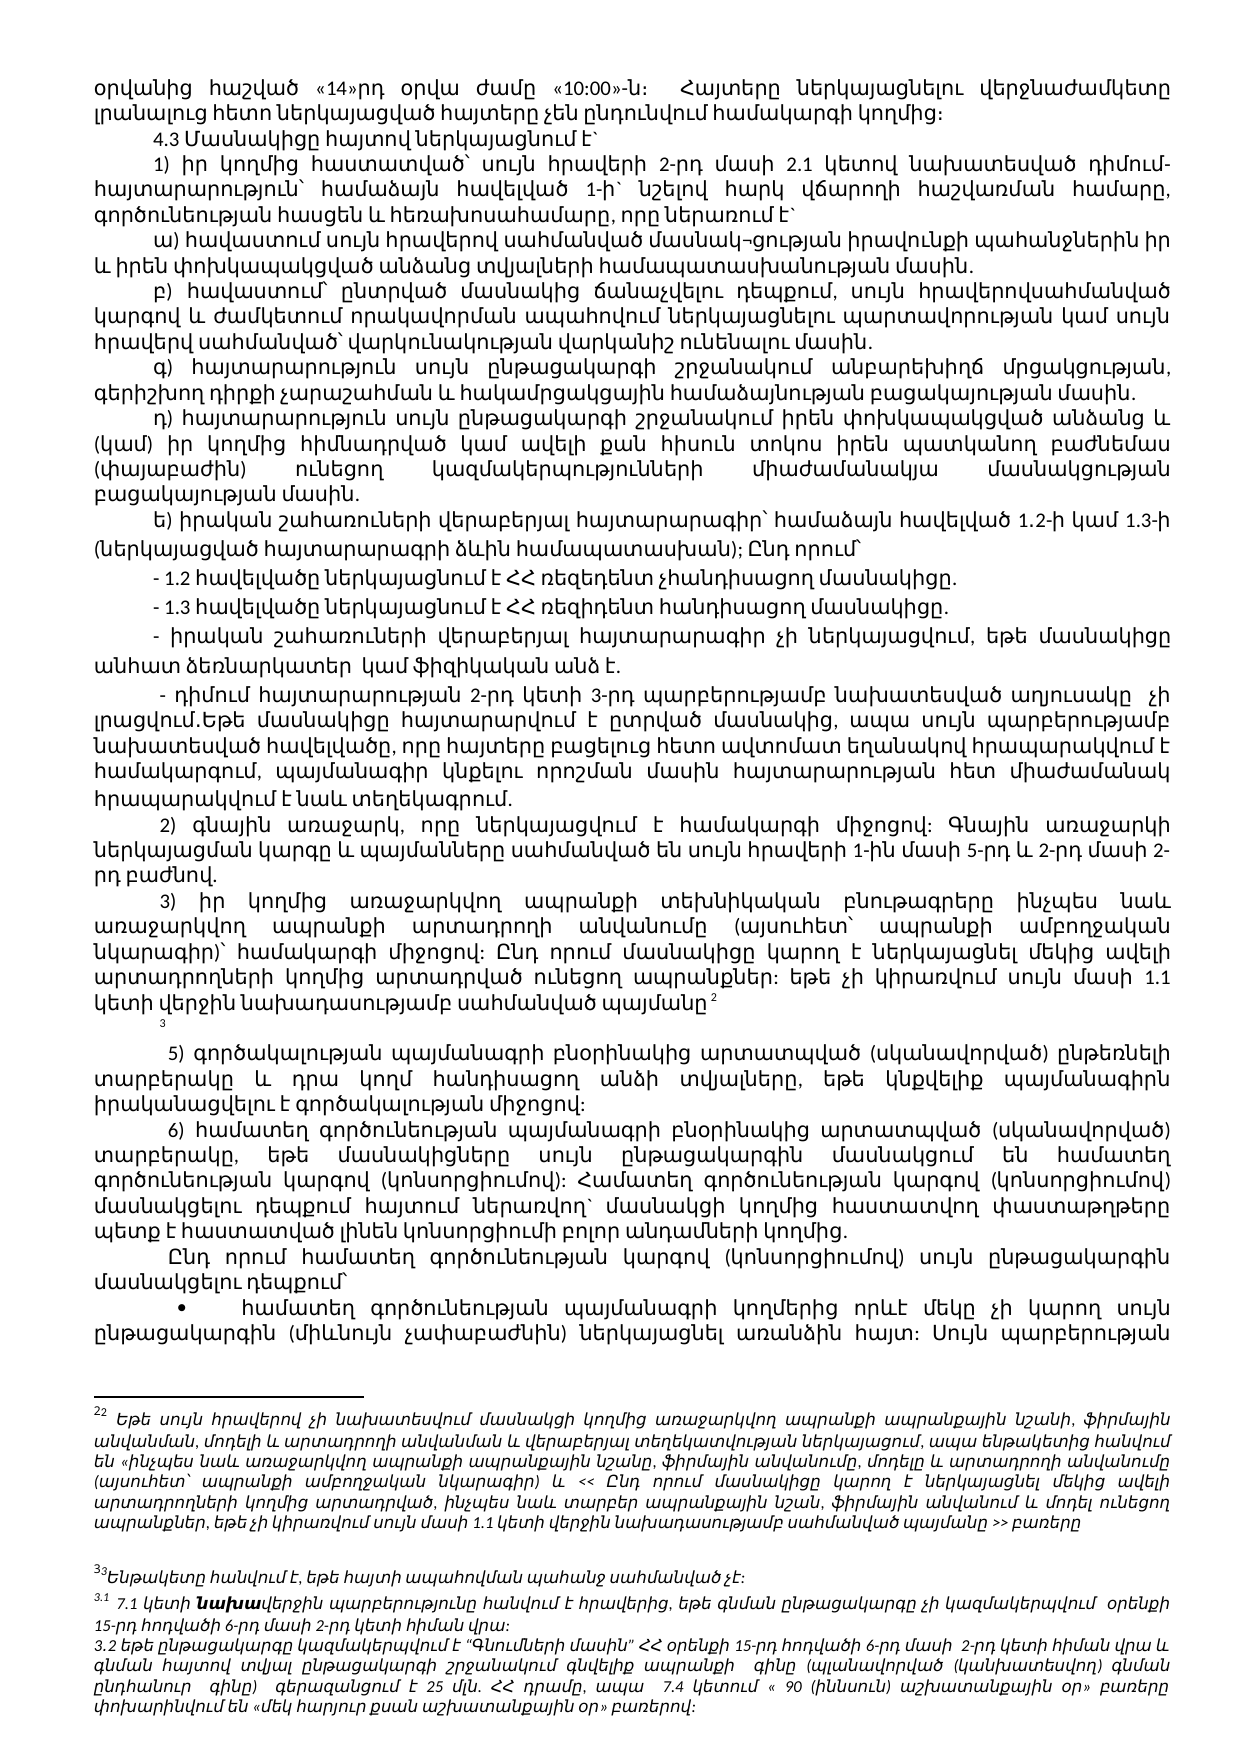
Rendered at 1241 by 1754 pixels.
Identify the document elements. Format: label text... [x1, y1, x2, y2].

text 4.3 Մասնակիցը հայտով ներկայացնում է` [94, 126, 1171, 151]
text 1) իր կողմից հաստատված՝ սույն հրավերի 2-րդ մասի 2.1 կետով նախատեսված դիմում-հայտարարություն՝ համաձայն հավելված 1-ի` նշելով հարկ վճարողի հաշվառման համարը, գործունեության հասցեն և հեռախոսահամարը, որը ներառում է` [94, 151, 1171, 227]
text - 1.3 հավելվածը ներկայացնում է ՀՀ ռեզիդենտ հանդիսացող մասնակիցը. [94, 594, 1171, 620]
text 6) համատեղ գործունեության պայմանագրի բնօրինակից արտատպված (սկանավորված) տարբերակը, եթե մասնակիցները սույն ընթացակարգին մասնակցում են համատեղ գործունեության կարգով (կոնսորցիումով): Համատեղ գործունեության կարգով (կոնսորցիումով) մասնակցելու դեպքում հայտում ներառվող` մասնակցի կողմից հաստատվող փաստաթղթերը պետք է հաստատված լինեն կոնսորցիումի բոլոր անդամների կողմից. [94, 1117, 1171, 1244]
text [94, 75, 1171, 126]
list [94, 1295, 1171, 1346]
text գ) հայտարարություն սույն ընթացակարգի շրջանակում անբարեխիղճ մրցակցության, գերիշխող դիրքի չարաշահման և հակամրցակցային համաձայնության բացակայության մասին. [94, 354, 1171, 405]
text 3 [94, 1015, 1171, 1041]
text 3) իր կողմից առաջարկվող ապրանքի տեխնիկական բնութագրերը ինչպես նաև առաջարկվող ապրանքի արտադրողի անվանումը (այսուհետ՝ ապրանքի ամբողջական նկարագիր)՝ համակարգի միջոցով: Ընդ որում մասնակիցը կարող է ներկայացնել մեկից ավելի արտադրողների կողմից արտադրված ունեցող ապրանքներ: եթե չի կիրառվում սույն մասի 1.1 կետի վերջին նախադասությամբ սահմանված պայմանը 2 [94, 888, 1171, 1015]
text 2) գնային առաջարկ, որը ներկայացվում է համակարգի միջոցով: Գնային առաջարկի ներկայացման կարգը և պայմանները սահմանված են սույն հրավերի 1-ին մասի 5-րդ և 2-րդ մասի 2-րդ բաժնով. [94, 812, 1171, 888]
text ե) իրական շահառուների վերաբերյալ հայտարարագիր՝ համաձայն հավելված 1․2-ի կամ 1.3-ի (ներկայացված հայտարարագրի ձևին համապատասխան); Ընդ որում՝ [94, 507, 1171, 562]
text 5) գործակալության պայմանագրի բնօրինակից արտատպված (սկանավորված) ընթեռնելի տարբերակը և դրա կողմ հանդիսացող անձի տվյալները, եթե կնքվելիք պայմանագիրն իրականացվելու է գործակալության միջոցով: [94, 1041, 1171, 1117]
text - դիմում հայտարարության 2-րդ կետի 3-րդ պարբերությամբ նախատեսված աղյուսակը չի լրացվում․Եթե մասնակիցը հայտարարվում է ըտրված մասնակից, ապա սույն պարբերությամբ նախատեսված հավելվածը, որը հայտերը բացելուց հետո ավտոմատ եղանակով հրապարակվում է համակարգում, պայմանագիր կնքելու որոշման մասին հայտարարության հետ միաժամանակ հրապարակվում է նաև տեղեկագրում. [94, 682, 1171, 812]
text ա) հավաստում սույն հրավերով սահմանված մասնակ¬ցության իրավունքի պահանջներին իր և իրեն փոխկապակցված անձանց տվյալների համապատասխանության մասին. [94, 227, 1171, 278]
text դ) հայտարարություն սույն ընթացակարգի շրջանակում իրեն փոխկապակցված անձանց և (կամ) իր կողմից հիմնադրված կամ ավելի քան հիսուն տոկոս իրեն պատկանող բաժնեմաս (փայաբաժին) ունեցող կազմակերպությունների միաժամանակյա մասնակցության բացակայության մասին. [94, 405, 1171, 507]
text Ընդ որում համատեղ գործունեության կարգով (կոնսորցիումով) սույն ընթացակարգին մասնակցելու դեպքում՝ [94, 1244, 1171, 1295]
text - իրական շահառուների վերաբերյալ հայտարարագիր չի ներկայացվում, եթե մասնակիցը անհատ ձեռնարկատեր կամ ֆիզիկական անձ է. [94, 624, 1171, 678]
text - 1.2 հավելվածը ներկայացնում է ՀՀ ռեզեդենտ չհանդիսացող մասնակիցը. [94, 565, 1171, 591]
text բ) հավաստում՝ ընտրված մասնակից ճանաչվելու դեպքում, սույն հրավերովսահմանված կարգով և ժամկետում որակավորման ապահովում ներկայացնելու պարտավորության կամ սույն հրավերվ սահմանված՝ վարկունակության վարկանիշ ունենալու մասին. [94, 278, 1171, 354]
